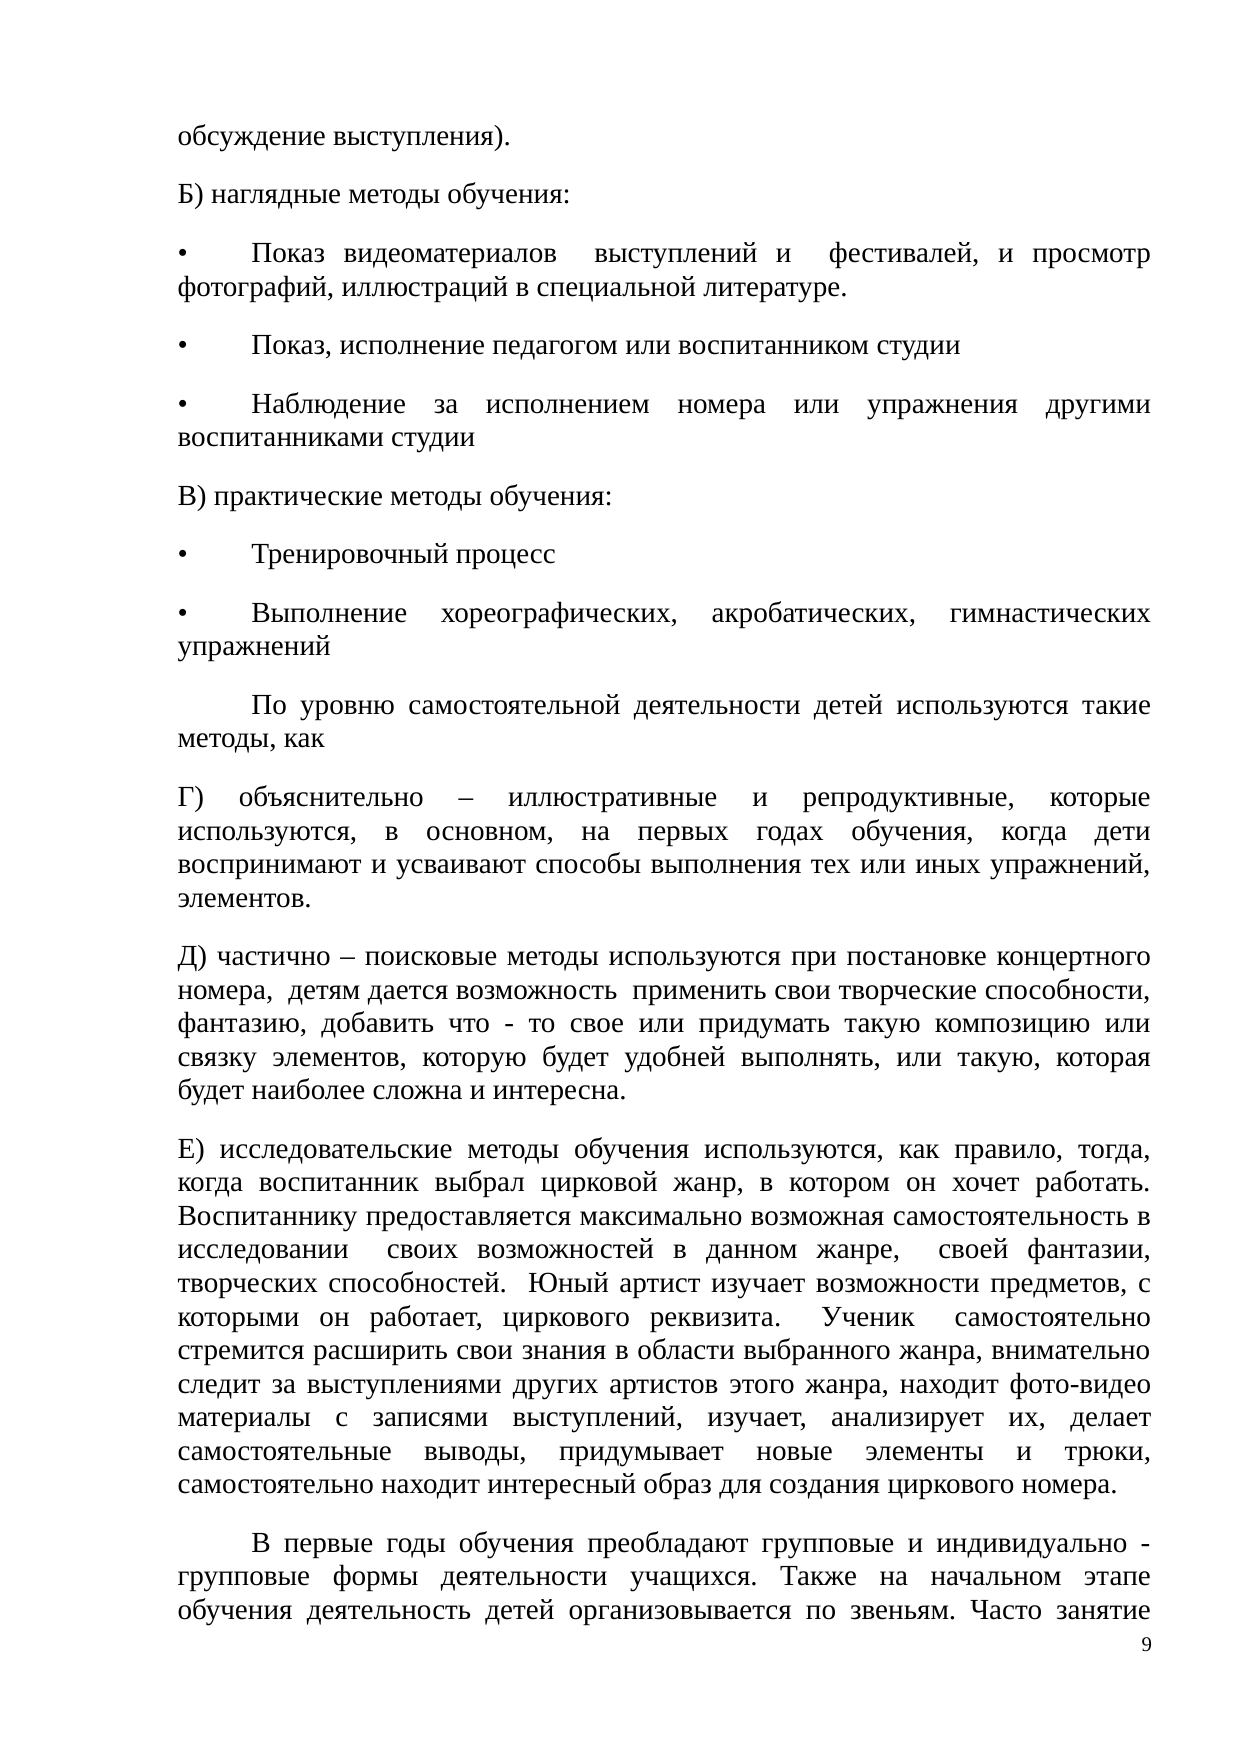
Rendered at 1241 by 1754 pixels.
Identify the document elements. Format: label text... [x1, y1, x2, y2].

text • Наблюдение за исполнением номера или упражнения другими воспитанниками студии [177, 386, 1152, 453]
text В) практические методы обучения: [177, 478, 1152, 511]
text Г) объяснительно – иллюстративные и репродуктивные, которые используются, в основном, на первых годах обучения, когда дети воспринимают и усваивают способы выполнения тех или иных упражнений, элементов. [177, 779, 1152, 913]
text Д) частично – поисковые методы используются при постановке концертного номера, детям дается возможность применить свои творческие способности, фантазию, добавить что - то свое или придумать такую композицию или связку элементов, которую будет удобней выполнять, или такую, которая будет наиболее сложна и интересна. [177, 938, 1152, 1106]
text • Тренировочный процесс [177, 536, 1152, 570]
text Е) исследовательские методы обучения используются, как правило, тогда, когда воспитанник выбрал цирковой жанр, в котором он хочет работать. Воспитаннику предоставляется максимально возможная самостоятельность в исследовании своих возможностей в данном жанре, своей фантазии, творческих способностей. Юный артист изучает возможности предметов, с которыми он работает, циркового реквизита. Ученик самостоятельно стремится расширить свои знания в области выбранного жанра, внимательно следит за выступлениями других артистов этого жанра, находит фото-видео материалы с записями выступлений, изучает, анализирует их, делает самостоятельные выводы, придумывает новые элементы и трюки, самостоятельно находит интересный образ для создания циркового номера. [177, 1131, 1152, 1500]
text По уровню самостоятельной деятельности детей используются такие методы, как [177, 687, 1152, 754]
text • Показ, исполнение педагогом или воспитанником студии [177, 327, 1152, 361]
text Б) наглядные методы обучения: [177, 177, 1152, 210]
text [177, 1525, 1152, 1626]
text • Выполнение хореографических, акробатических, гимнастических упражнений [177, 595, 1152, 662]
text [177, 118, 1152, 152]
text • Показ видеоматериалов выступлений и фестивалей, и просмотр фотографий, иллюстраций в специальной литературе. [177, 235, 1152, 302]
